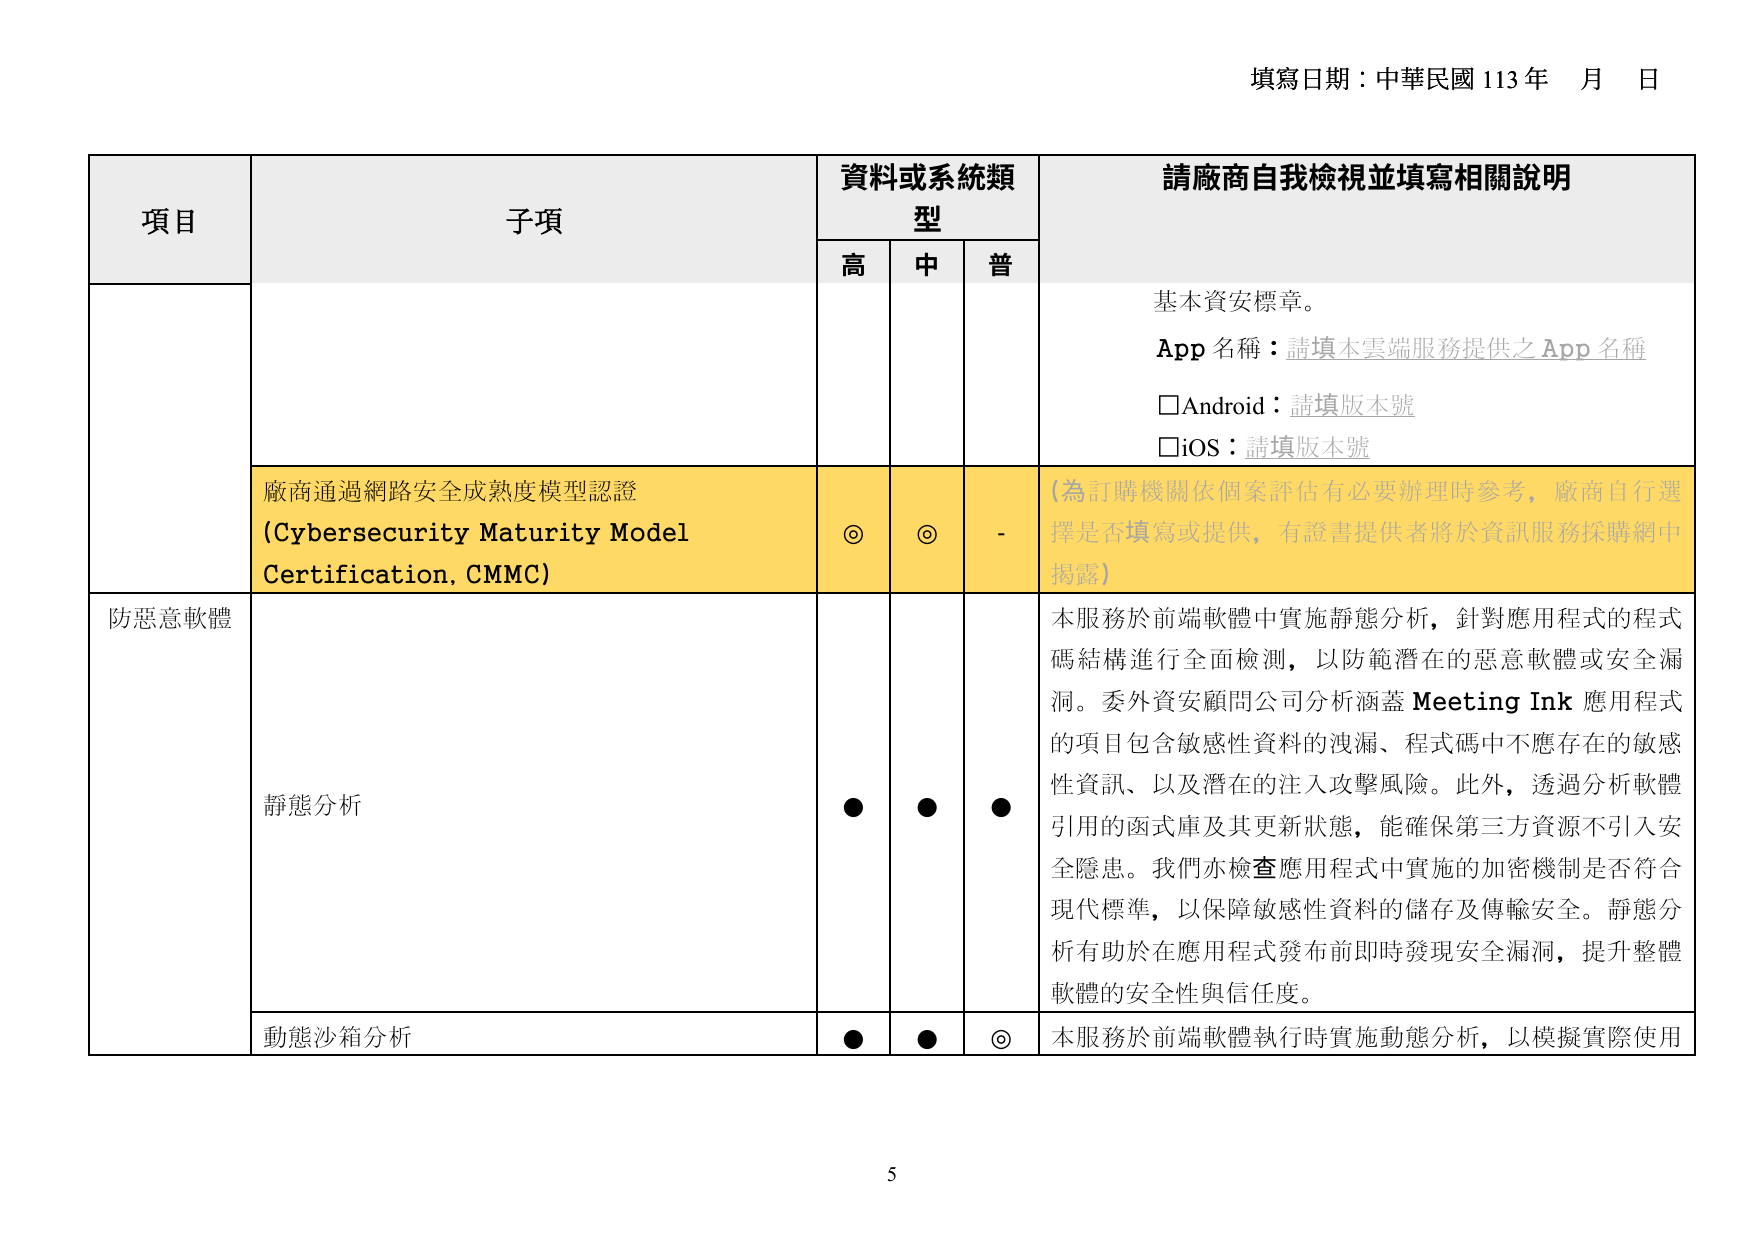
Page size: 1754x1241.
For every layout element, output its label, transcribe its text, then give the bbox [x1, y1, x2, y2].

table_cell [90, 594, 250, 1054]
table_cell [1040, 467, 1694, 592]
table_cell [252, 467, 816, 592]
table_cell [90, 285, 250, 592]
table_cell ● [818, 1013, 889, 1054]
table_cell ◎ [891, 467, 963, 592]
table_cell ● [891, 1013, 963, 1054]
table_cell [252, 283, 816, 465]
table_cell ● [891, 594, 963, 1011]
table_cell [1040, 1013, 1694, 1054]
table_cell 普 [965, 241, 1038, 283]
table_header 請廠商自我檢視並填寫相關說明 [1040, 156, 1694, 283]
table_cell ● [818, 594, 889, 1011]
table_header [252, 156, 816, 283]
table_cell ● [965, 594, 1038, 1011]
table_cell ● [818, 283, 889, 465]
table_cell [252, 1013, 816, 1054]
table_cell [1040, 594, 1694, 1011]
table_header 資料或系統類型 [818, 156, 1038, 239]
table_cell 中 [891, 241, 963, 283]
table_cell ◎ [965, 1013, 1038, 1054]
table_cell 🗹 🗹 🗹 ⬜ ⬜Android： ⬜iOS： [1040, 283, 1694, 465]
table_cell - [965, 467, 1038, 592]
table_cell ● [891, 283, 963, 465]
table_cell ● [965, 283, 1038, 465]
table_cell 高 [818, 241, 889, 283]
table_header [90, 156, 250, 283]
table_cell ◎ [818, 467, 889, 592]
table_cell [252, 594, 816, 1011]
